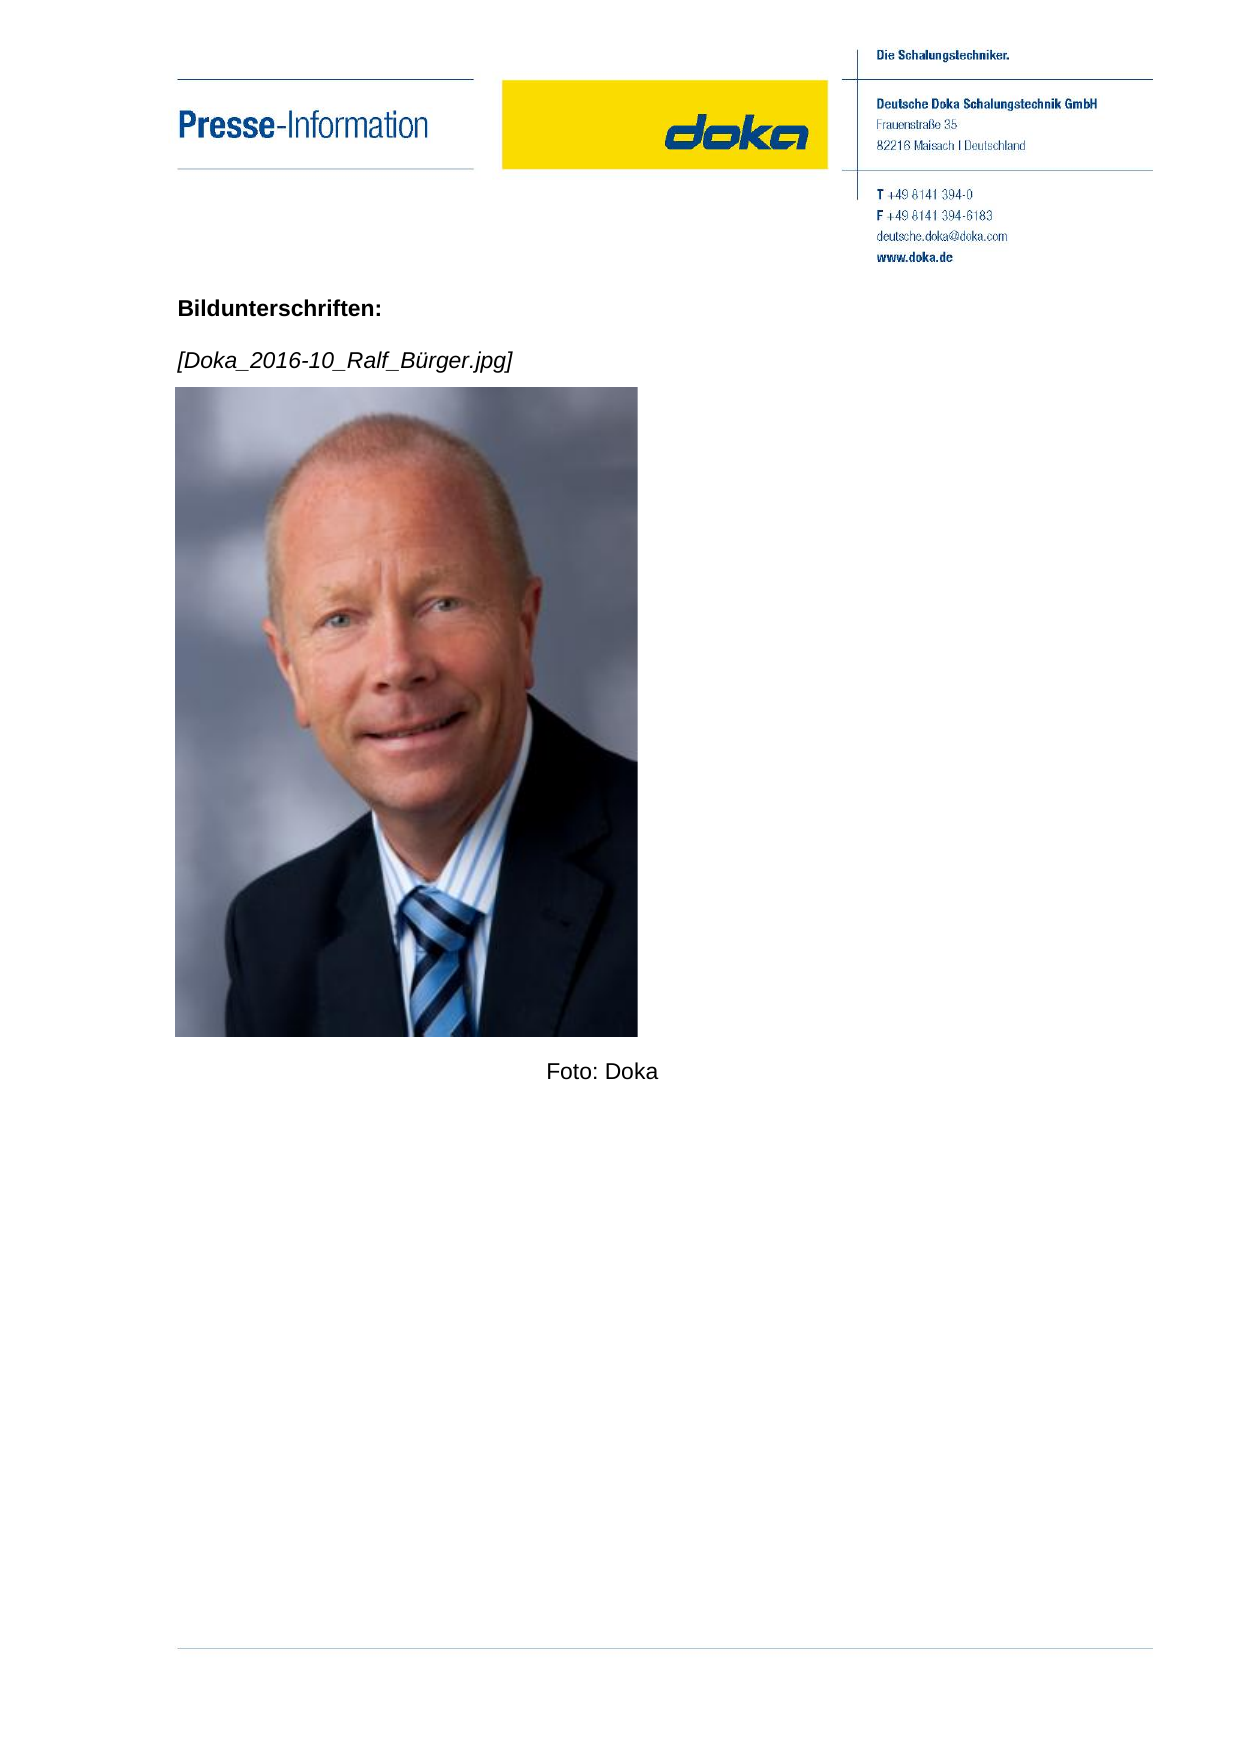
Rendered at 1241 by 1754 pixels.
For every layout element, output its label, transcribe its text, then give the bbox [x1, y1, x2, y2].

text Foto: Doka [472, 1032, 1004, 1084]
picture [0, 0, 1241, 1754]
text [Doka_2016-10_Ralf_Bürger.jpg] [177, 347, 1004, 373]
text Bildunterschriften: [177, 295, 753, 322]
